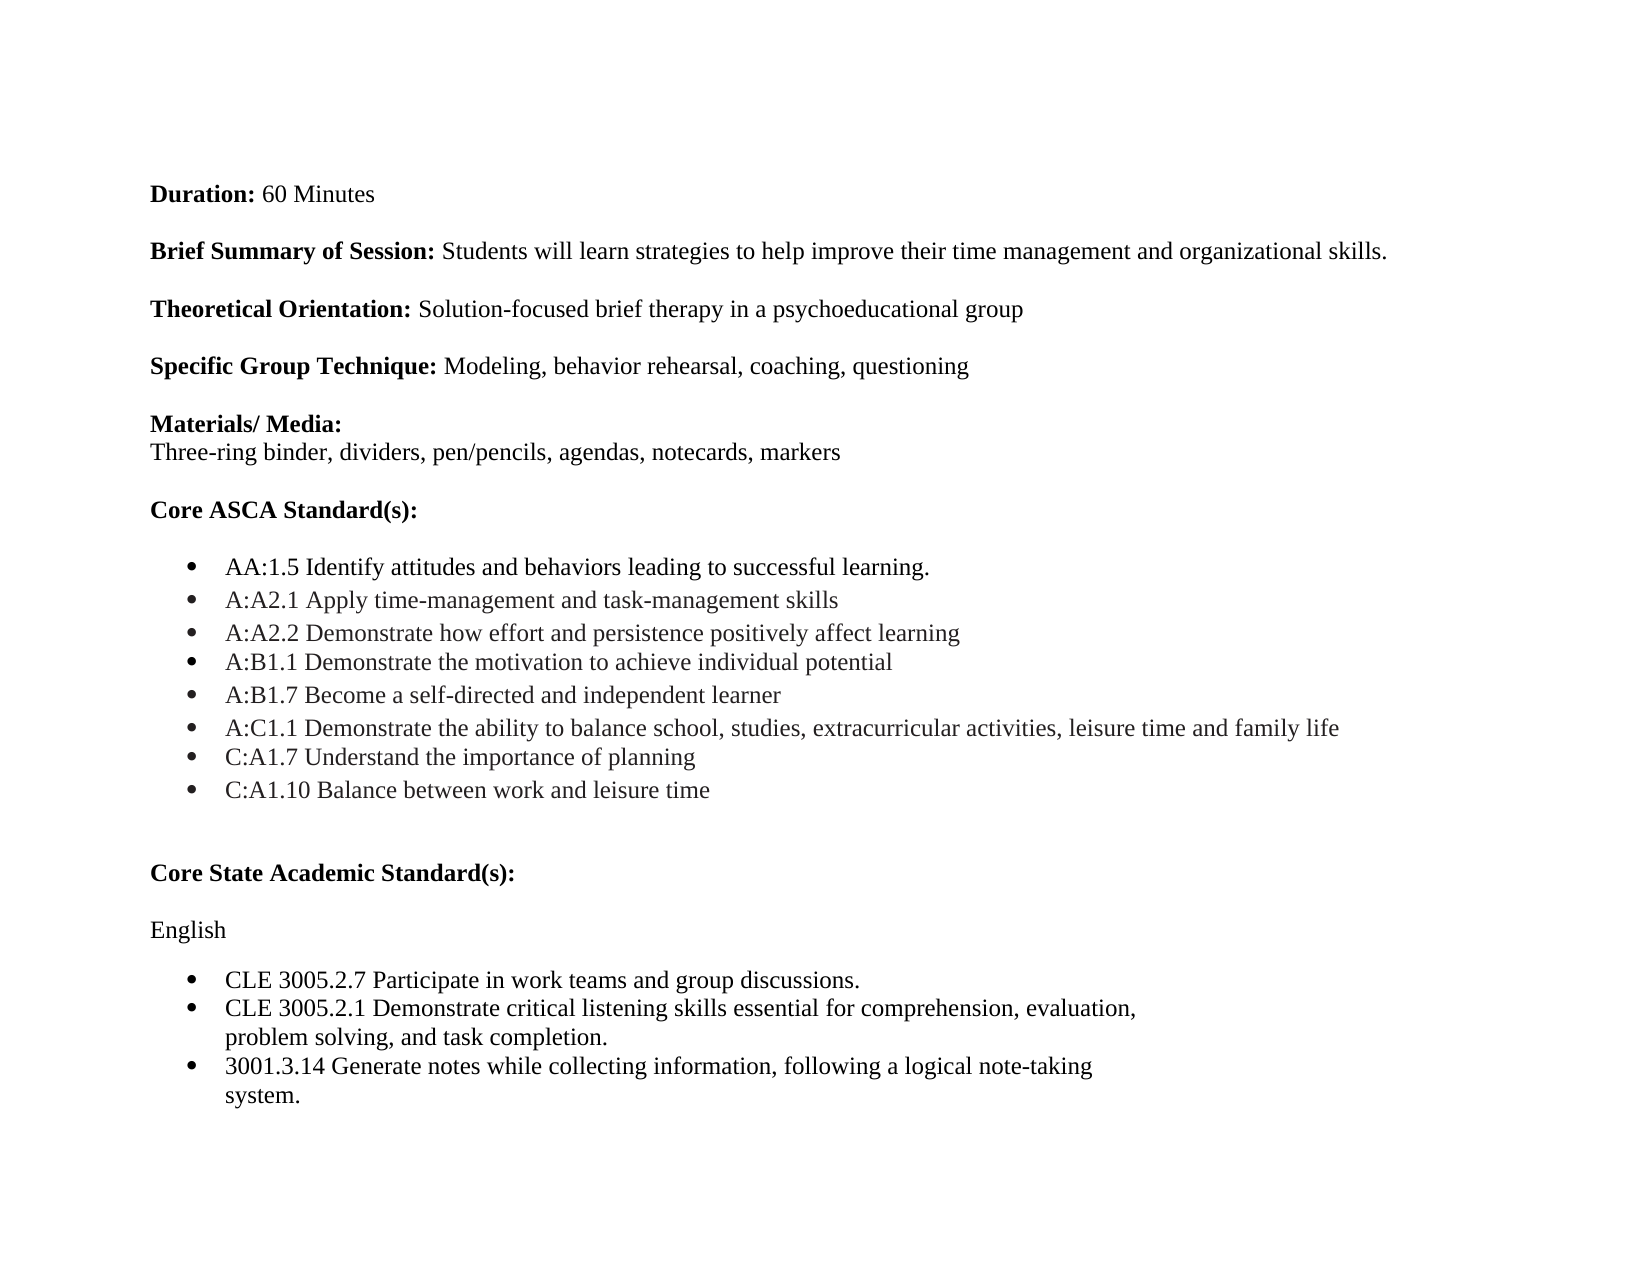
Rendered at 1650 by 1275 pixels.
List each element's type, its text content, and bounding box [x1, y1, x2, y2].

list CLE 3005.2.7 Participate in work teams and group discussions. [187, 965, 1500, 993]
list 3001.3.14 Generate notes while collecting information, following a logical note-taking [187, 1051, 1500, 1080]
text Brief Summary of Session: Students will learn strategies to help improve their time management and organizational skills. [150, 236, 1500, 265]
list system. [225, 1080, 1500, 1108]
list AA:1.5 Identify attitudes and behaviors leading to successful learning. [187, 552, 1500, 581]
list C:A1.10 Balance between work and leisure time [187, 775, 1500, 804]
list C:A1.7 Understand the importance of planning [187, 742, 1500, 771]
text Materials/ Media: [150, 409, 1500, 437]
list A:C1.1 Demonstrate the ability to balance school, studies, extracurricular activities, leisure time and family life [187, 713, 1500, 742]
text Specific Group Technique: Modeling, behavior rehearsal, coaching, questioning [150, 351, 1500, 380]
text Three-ring binder, dividers, pen/pencils, agendas, notecards, markers [150, 437, 1500, 466]
list A:B1.1 Demonstrate the motivation to achieve individual potential [187, 647, 1500, 676]
text Duration: 60 Minutes [150, 179, 1500, 207]
text Core State Academic Standard(s): [150, 858, 1500, 886]
text English [150, 915, 1500, 944]
list A:A2.2 Demonstrate how effort and persistence positively affect learning [187, 618, 1500, 647]
text Theoretical Orientation: Solution-focused brief therapy in a psychoeducational group [150, 294, 1500, 322]
list problem solving, and task completion. [225, 1022, 1500, 1051]
list A:A2.1 Apply time-management and task-management skills [187, 586, 1500, 614]
list A:B1.7 Become a self-directed and independent learner [187, 680, 1500, 709]
text Core ASCA Standard(s): [150, 495, 1500, 524]
list CLE 3005.2.1 Demonstrate critical listening skills essential for comprehension, evaluation, [187, 993, 1500, 1022]
